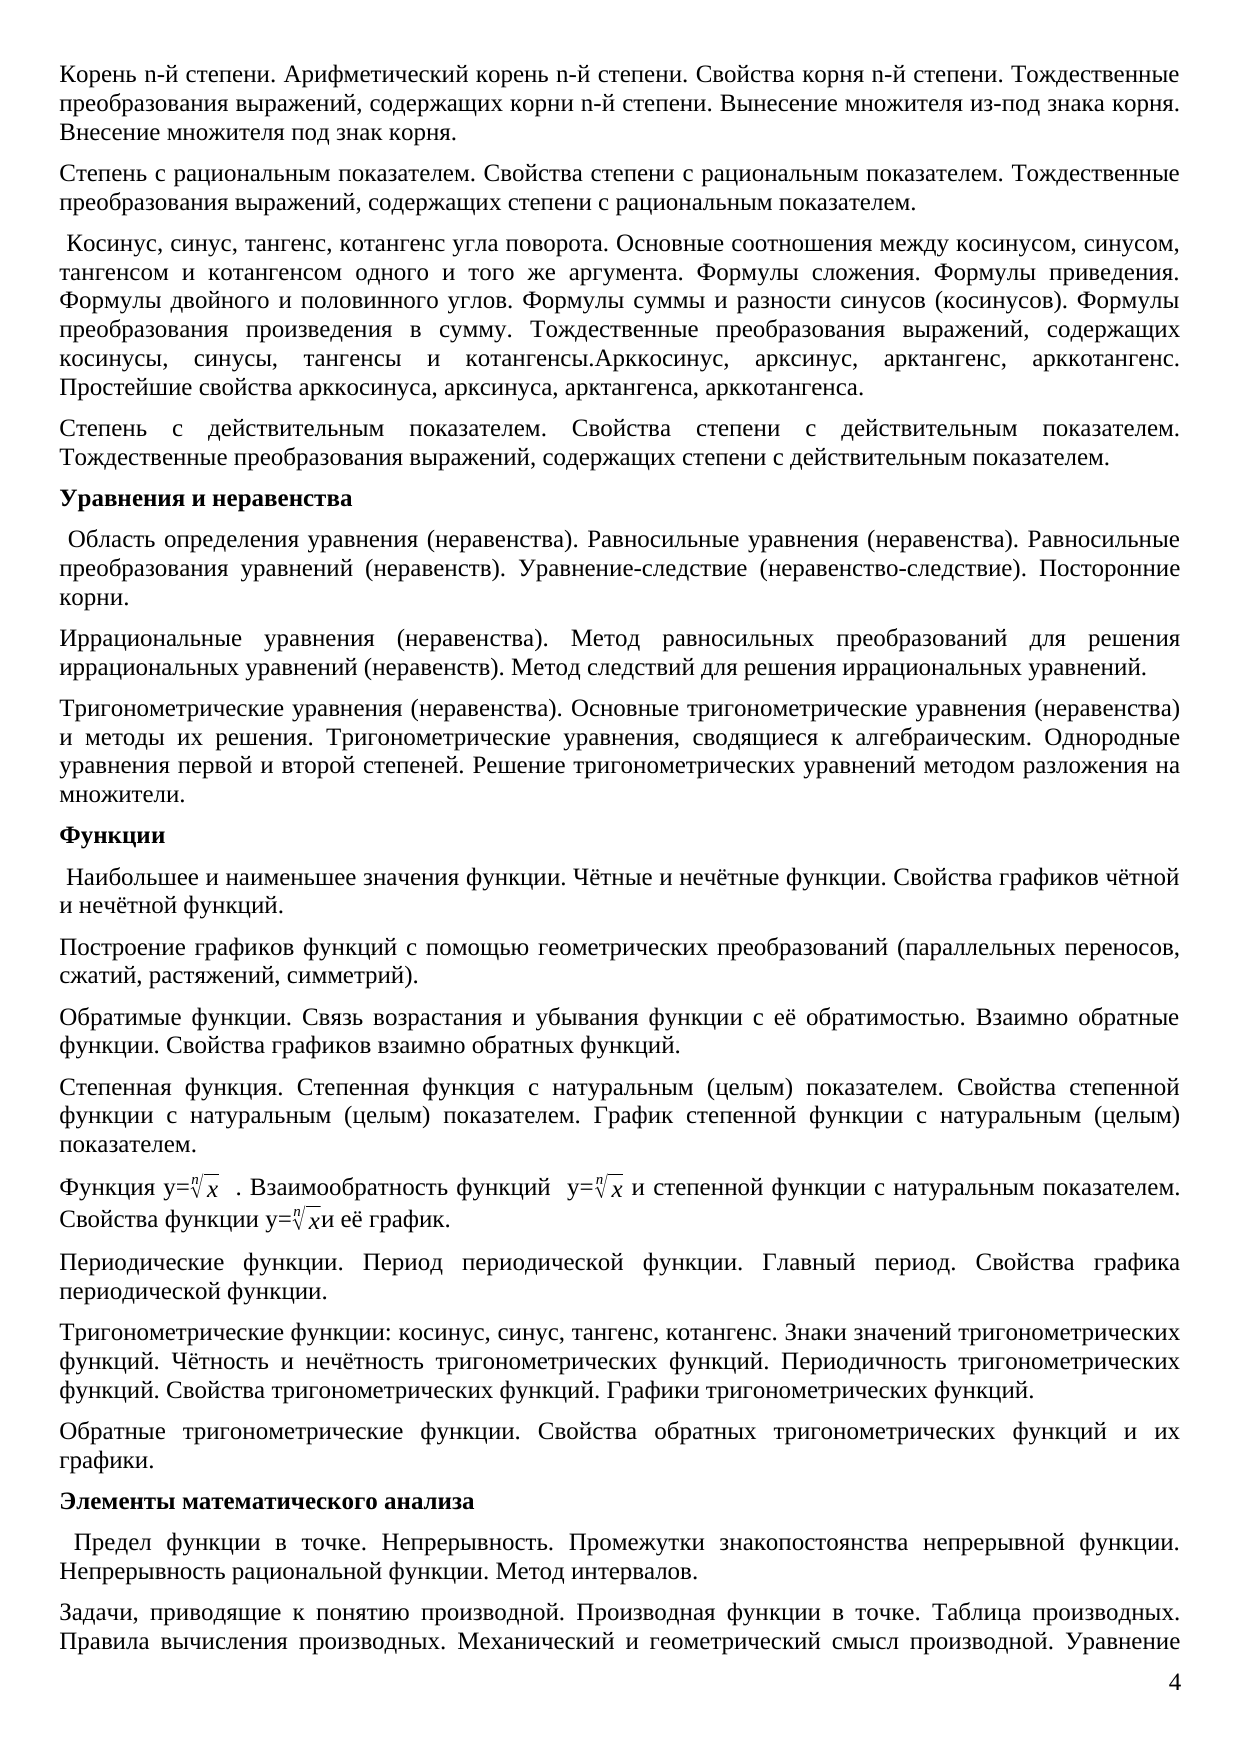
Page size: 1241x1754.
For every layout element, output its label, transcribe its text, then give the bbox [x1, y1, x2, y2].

text Косинус, синус, тангенс, котангенс угла поворота. Основные соотношения между косинусом, синусом, тангенсом и котангенсом одного и того же аргумента. Формулы сложения. Формулы приведения. Формулы двойного и половинного углов. Формулы суммы и разности синусов (косинусов). Формулы преобразования произведения в сумму. Тождественные преобразования выражений, содержащих косинусы, синусы, тангенсы и котангенсы.Арккосинус, арксинус, арктангенс, арккотангенс. Простейшие свойства арккосинуса, арксинуса, арктангенса, арккотангенса. [59, 228, 1181, 400]
text Наибольшее и наименьшее значения функции. Чётные и нечётные функции. Свойства графиков чётной и нечётной функций. [59, 862, 1181, 919]
text Функции [59, 820, 1181, 849]
text Область определения уравнения (неравенства). Равносильные уравнения (неравенства). Равносильные преобразования уравнений (неравенств). Уравнение-следствие (неравенство-следствие). Посторонние корни. [59, 524, 1181, 610]
text Уравнения и неравенства [59, 483, 1181, 512]
text Обратные тригонометрические функции. Свойства обратных тригонометрических функций и их графики. [59, 1416, 1181, 1474]
text Функция y= . Взаимообратность функций y= и степенной функции с натуральным показателем. Свойства функции y=и её график. [59, 1170, 1181, 1235]
text Тригонометрические функции: косинус, синус, тангенс, котангенс. Знаки значений тригонометрических функций. Чётность и нечётность тригонометрических функций. Периодичность тригонометрических функций. Свойства тригонометрических функций. Графики тригонометрических функций. [59, 1317, 1181, 1404]
text Тригонометрические уравнения (неравенства). Основные тригонометрические уравнения (неравенства) и методы их решения. Тригонометрические уравнения, сводящиеся к алгебраическим. Однородные уравнения первой и второй степеней. Решение тригонометрических уравнений методом разложения на множители. [59, 693, 1181, 808]
text Степень с рациональным показателем. Свойства степени с рациональным показателем. Тождественные преобразования выражений, содержащих степени с рациональным показателем. [59, 158, 1181, 215]
text Степенная функция. Степенная функция с натуральным (целым) показателем. Свойства степенной функции с натуральным (целым) показателем. График степенной функции с натуральным (целым) показателем. [59, 1072, 1181, 1158]
text Обратимые функции. Связь возрастания и убывания функции с её обратимостью. Взаимно обратные функции. Свойства графиков взаимно обратных функций. [59, 1002, 1181, 1059]
text Корень n-й степени. Арифметический корень n-й степени. Свойства корня n-й степени. Тождественные преобразования выражений, содержащих корни n-й степени. Вынесение множителя из-под знака корня. Внесение множителя под знак корня. [59, 59, 1181, 145]
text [59, 1597, 1181, 1655]
text Элементы математического анализа [59, 1486, 1181, 1515]
text Иррациональные уравнения (неравенства). Метод равносильных преобразований для решения иррациональных уравнений (неравенств). Метод следствий для решения иррациональных уравнений. [59, 623, 1181, 680]
text Периодические функции. Период периодической функции. Главный период. Свойства графика периодической функции. [59, 1247, 1181, 1305]
text Степень с действительным показателем. Свойства степени с действительным показателем. Тождественные преобразования выражений, содержащих степени с действительным показателем. [59, 413, 1181, 470]
text Предел функции в точке. Непрерывность. Промежутки знакопостоянства непрерывной функции. Непрерывность рациональной функции. Метод интервалов. [59, 1527, 1181, 1585]
text Построение графиков функций с помощью геометрических преобразований (параллельных переносов, сжатий, растяжений, симметрий). [59, 932, 1181, 989]
